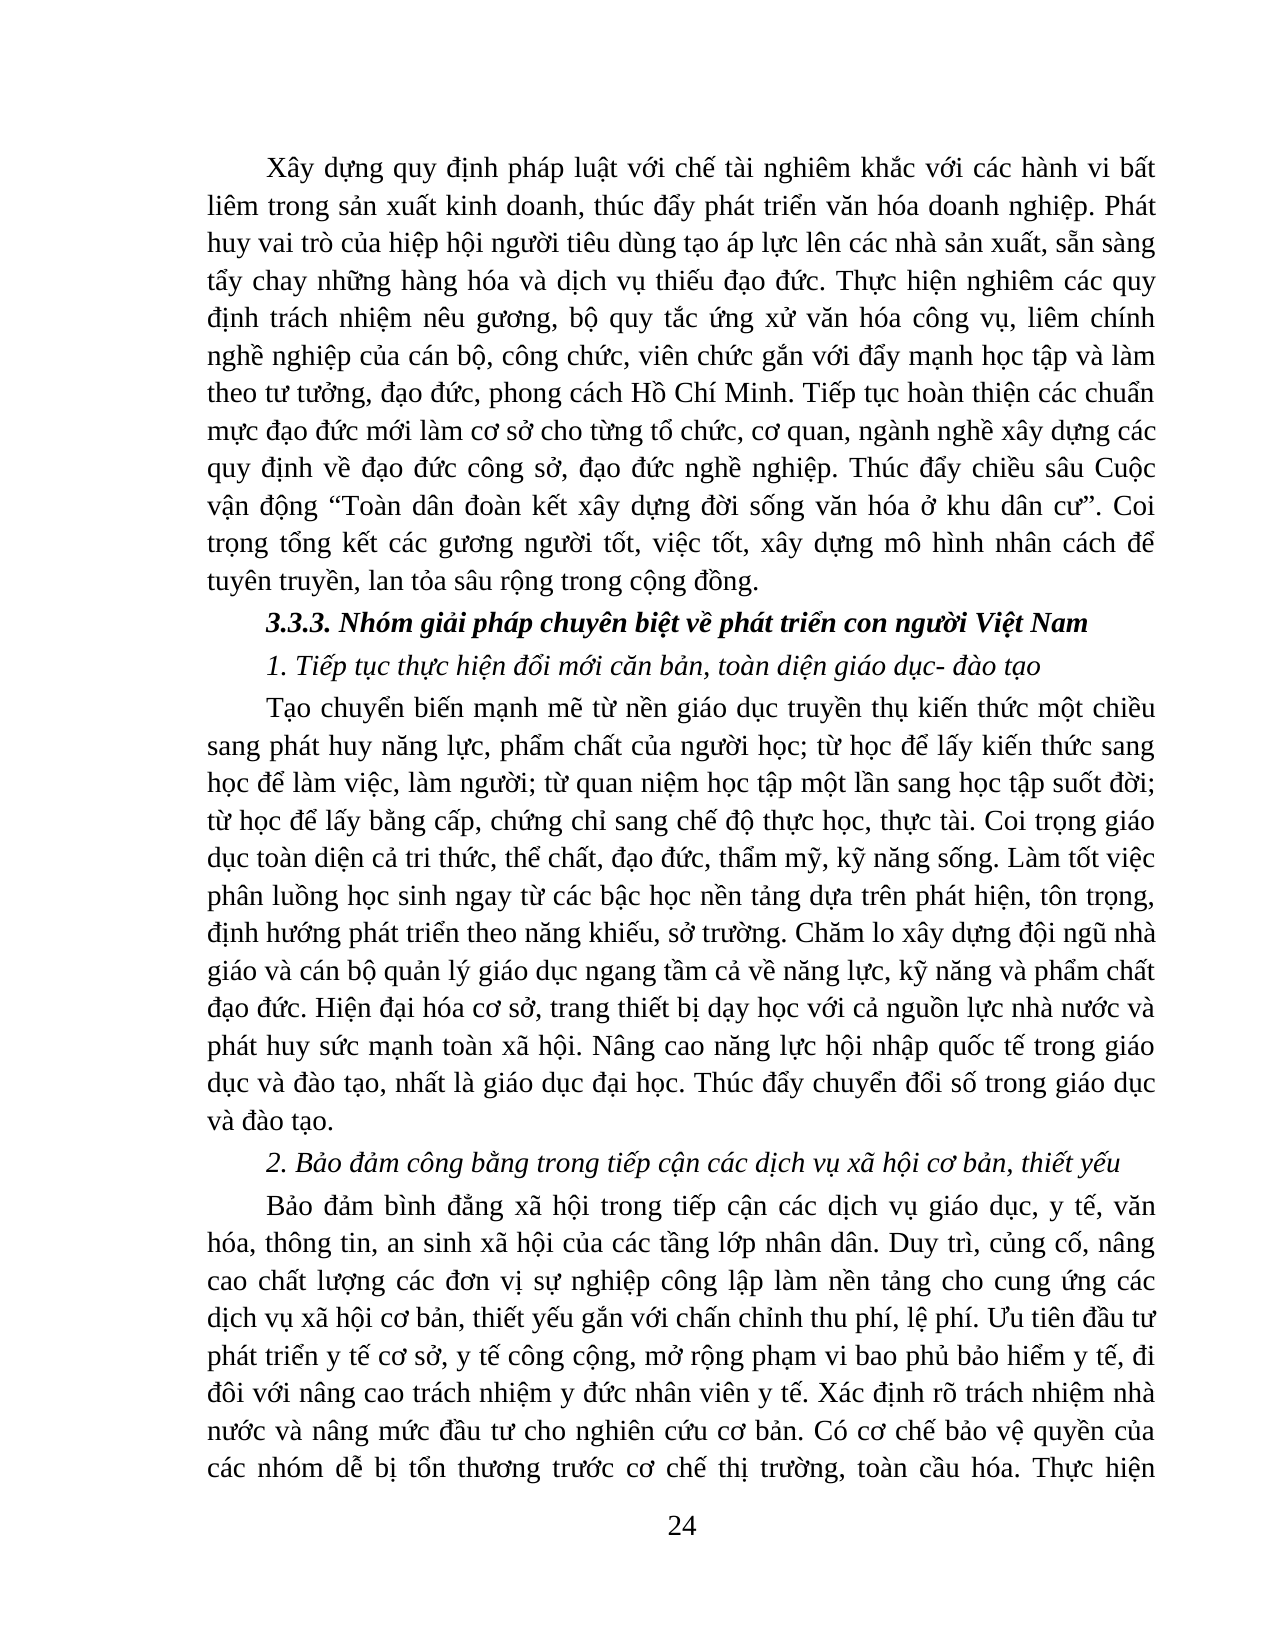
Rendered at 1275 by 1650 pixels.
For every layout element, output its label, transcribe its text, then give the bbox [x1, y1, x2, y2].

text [207, 1185, 1157, 1485]
text Tạo chuyển biến mạnh mẽ từ nền giáo dục truyền thụ kiến thức một chiều sang phát huy năng lực, phẩm chất của người học; từ học để lấy kiến thức sang học để làm việc, làm người; từ quan niệm học tập một lần sang học tập suốt đời; từ học để lấy bằng cấp, chứng chỉ sang chế độ thực học, thực tài. Coi trọng giáo dục toàn diện cả tri thức, thể chất, đạo đức, thẩm mỹ, kỹ năng sống. Làm tốt việc phân luồng học sinh ngay từ các bậc học nền tảng dựa trên phát hiện, tôn trọng, định hướng phát triển theo năng khiếu, sở trường. Chăm lo xây dựng đội ngũ nhà giáo và cán bộ quản lý giáo dục ngang tầm cả về năng lực, kỹ năng và phẩm chất đạo đức. Hiện đại hóa cơ sở, trang thiết bị dạy học với cả nguồn lực nhà nước và phát huy sức mạnh toàn xã hội. Nâng cao năng lực hội nhập quốc tế trong giáo dục và đào tạo, nhất là giáo dục đại học. Thúc đẩy chuyển đổi số trong giáo dục và đào tạo. [207, 688, 1157, 1138]
text Xây dựng quy định pháp luật với chế tài nghiêm khắc với các hành vi bất liêm trong sản xuất kinh doanh, thúc đẩy phát triển văn hóa doanh nghiệp. Phát huy vai trò của hiệp hội người tiêu dùng tạo áp lực lên các nhà sản xuất, sẵn sàng tẩy chay những hàng hóa và dịch vụ thiếu đạo đức. Thực hiện nghiêm các quy định trách nhiệm nêu gương, bộ quy tắc ứng xử văn hóa công vụ, liêm chính nghề nghiệp của cán bộ, công chức, viên chức gắn với đẩy mạnh học tập và làm theo tư tưởng, đạo đức, phong cách Hồ Chí Minh. Tiếp tục hoàn thiện các chuẩn mực đạo đức mới làm cơ sở cho từng tổ chức, cơ quan, ngành nghề xây dựng các quy định về đạo đức công sở, đạo đức nghề nghiệp. Thúc đẩy chiều sâu Cuộc vận động “Toàn dân đoàn kết xây dựng đời sống văn hóa ở khu dân cư”. Coi trọng tổng kết các gương người tốt, việc tốt, xây dựng mô hình nhân cách để tuyên truyền, lan tỏa sâu rộng trong cộng đồng. [207, 148, 1157, 598]
text 2. Bảo đảm công bằng trong tiếp cận các dịch vụ xã hội cơ bản, thiết yếu [207, 1143, 1157, 1180]
text 3.3.3. Nhóm giải pháp chuyên biệt về phát triển con người Việt Nam [207, 603, 1157, 640]
text 1. Tiếp tục thực hiện đổi mới căn bản, toàn diện giáo dục- đào tạo [207, 645, 1157, 683]
